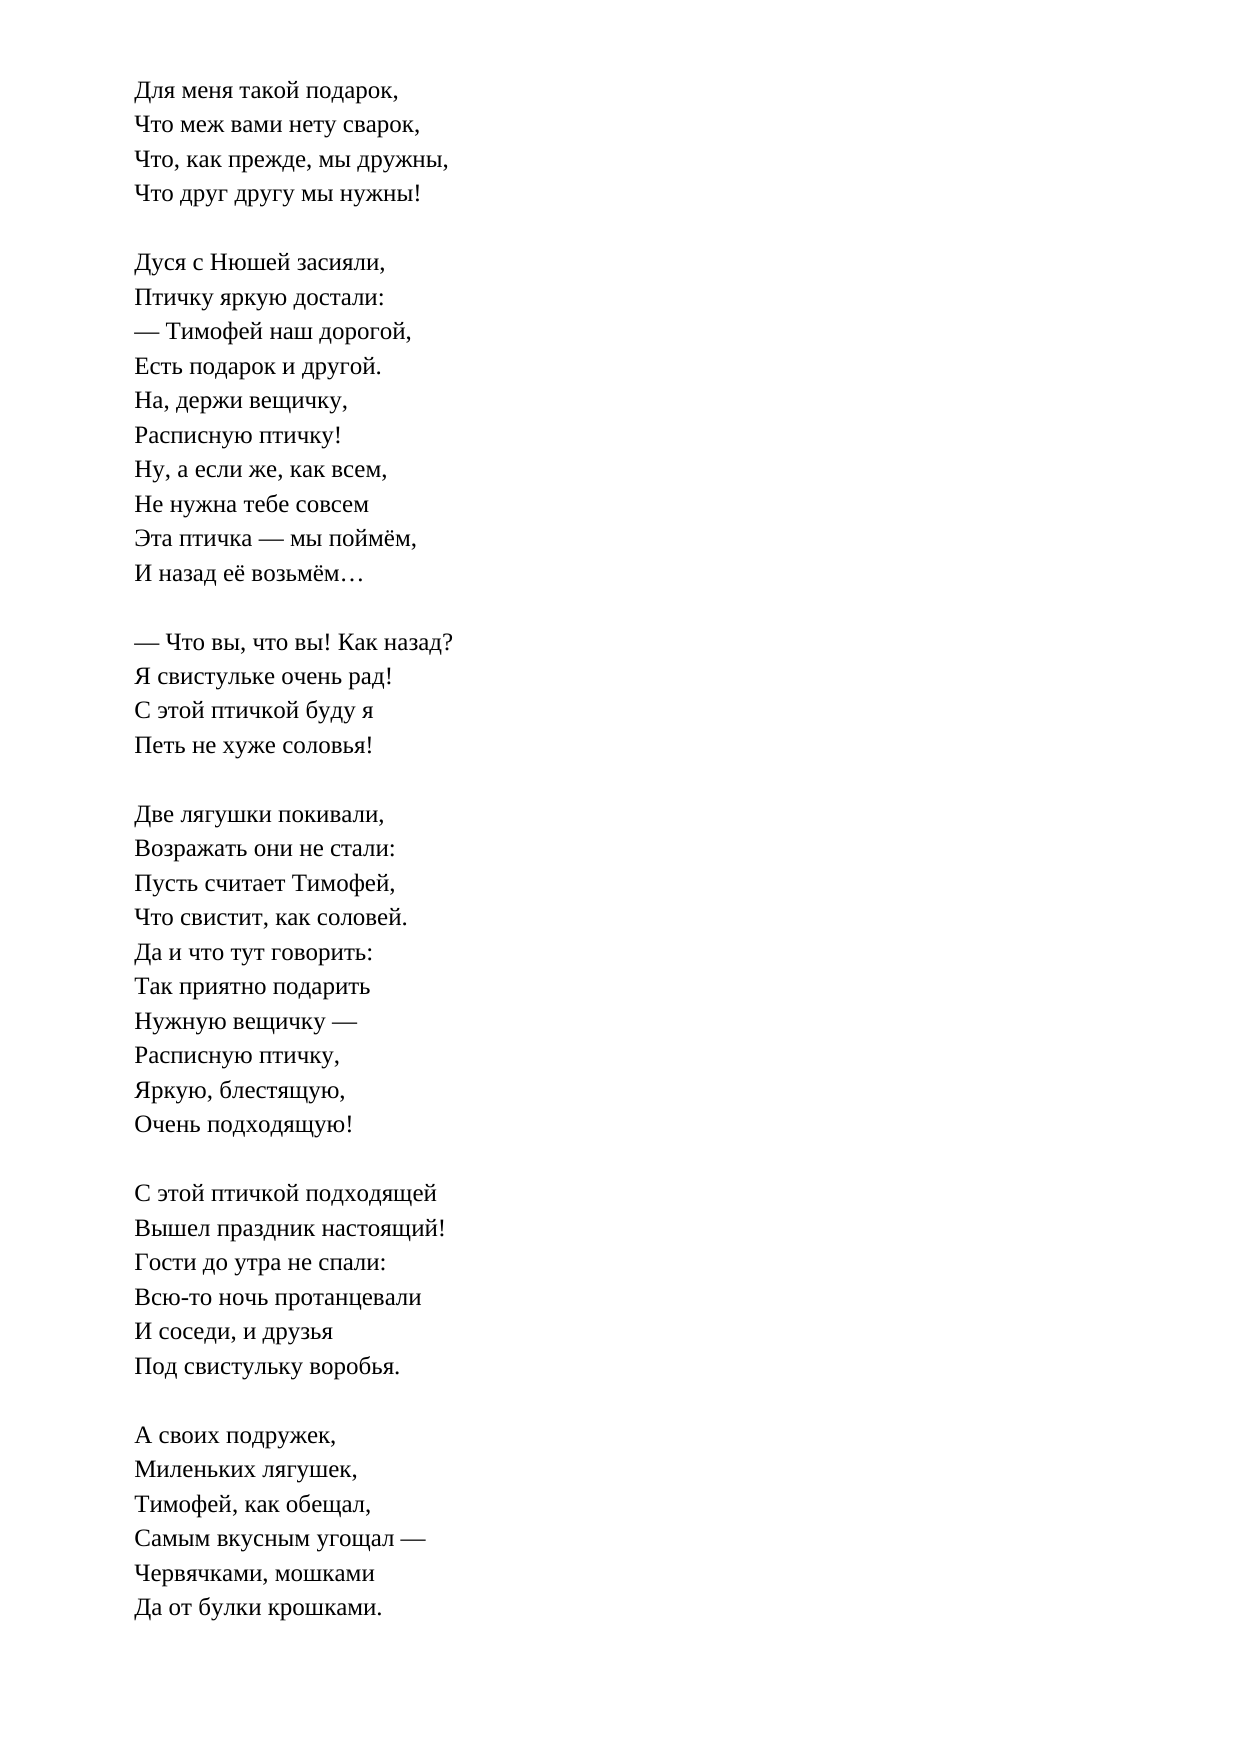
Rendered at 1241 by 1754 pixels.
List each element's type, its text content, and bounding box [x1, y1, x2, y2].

text Что свистит, как соловей. [75, 902, 1165, 931]
text Под свистульку воробья. [75, 1351, 1165, 1379]
text На, держи вещичку, [75, 385, 1165, 414]
text Так приятно подарить [75, 971, 1165, 1000]
text ― Что вы, что вы! Как назад? [75, 627, 1165, 655]
text А своих подружек, [75, 1420, 1165, 1448]
text Миленьких лягушек, [75, 1454, 1165, 1483]
text Дуся с Нюшей засияли, [75, 247, 1165, 276]
text Две лягушки покивали, [75, 799, 1165, 828]
text Что друг другу мы нужны! [75, 178, 1165, 207]
text Что меж вами нету сварок, [75, 109, 1165, 138]
text Гости до утра не спали: [75, 1247, 1165, 1276]
text С этой птичкой буду я [75, 696, 1165, 724]
text Да от булки крошками. [75, 1592, 1165, 1621]
text С этой птичкой подходящей [75, 1178, 1165, 1207]
text Возражать они не стали: [75, 833, 1165, 862]
text Что, как прежде, мы дружны, [75, 144, 1165, 173]
text Расписную птичку, [75, 1040, 1165, 1069]
text ― Тимофей наш дорогой, [75, 316, 1165, 345]
text Да и что тут говорить: [75, 937, 1165, 966]
text Не нужна тебе совсем [75, 489, 1165, 517]
text Эта птичка ― мы поймём, [75, 523, 1165, 552]
text Птичку яркую достали: [75, 282, 1165, 311]
text Самым вкусным угощал ― [75, 1523, 1165, 1552]
text Петь не хуже соловья! [75, 730, 1165, 759]
text Нужную вещичку ― [75, 1006, 1165, 1035]
text Пусть считает Тимофей, [75, 868, 1165, 897]
text Есть подарок и другой. [75, 351, 1165, 379]
text И соседи, и друзья [75, 1316, 1165, 1345]
text Расписную птичку! [75, 420, 1165, 448]
text Тимофей, как обещал, [75, 1489, 1165, 1517]
text И назад её возьмём… [75, 558, 1165, 586]
text Вышел праздник настоящий! [75, 1213, 1165, 1242]
text Ну, а если же, как всем, [75, 454, 1165, 483]
text Для меня такой подарок, [75, 75, 1165, 104]
text Червячками, мошками [75, 1558, 1165, 1586]
text Яркую, блестящую, [75, 1075, 1165, 1104]
text Я свистульке очень рад! [75, 661, 1165, 690]
text Всю-то ночь протанцевали [75, 1282, 1165, 1311]
text Очень подходящую! [75, 1109, 1165, 1138]
